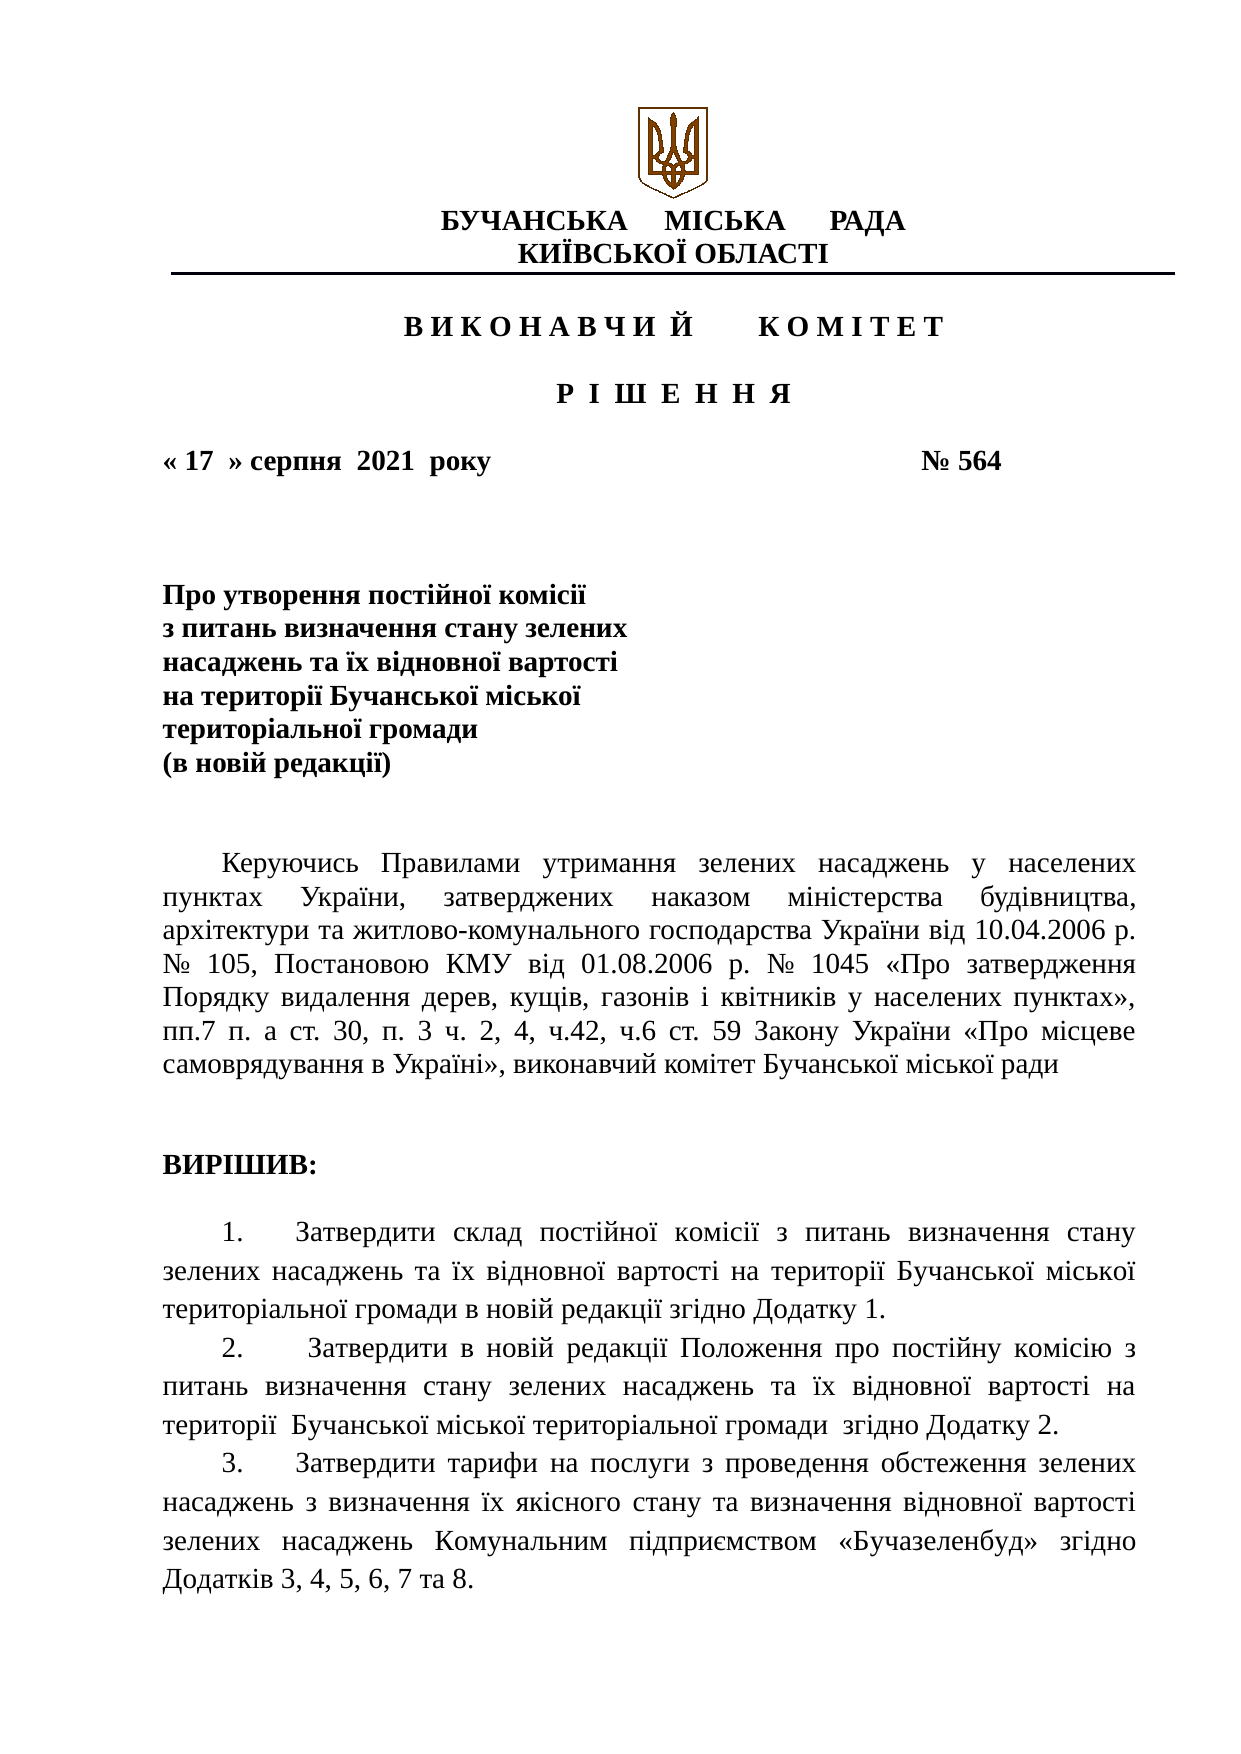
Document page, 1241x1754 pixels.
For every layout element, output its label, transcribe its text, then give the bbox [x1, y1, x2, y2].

text « 17 » серпня 2021 року № 564 [162, 443, 1137, 476]
text Р І Ш Е Н Н Я [148, 376, 1152, 409]
text БУЧАНСЬКА МІСЬКА РАДА [148, 203, 1152, 236]
text Керуючись Правилами утримання зелених насаджень у населених пунктах України, затверджених наказом міністерства будівництва, архітектури та житлово-комунального господарства України від 10.04.2006 р. № 105, Постановою КМУ від 01.08.2006 р. № 1045 «Про затвердження Порядку видалення дерев, кущів, газонів і квітників у населених пунктах», пп.7 п. а ст. 30, п. 3 ч. 2, 4, ч.42, ч.6 ст. 59 Закону України «Про місцеве самоврядування в Україні», виконавчий комітет Бучанської міської ради [162, 845, 1137, 1080]
list Затвердити склад постійної комісії з питань визначення стану зелених насаджень та їх відновної вартості на території Бучанської міської територіальної громади в новій редакції згідно Додатку 1. [162, 1214, 1137, 1325]
text територіальної громади [162, 711, 1137, 745]
text Про утворення постійної комісії [162, 577, 1137, 611]
list Затвердити в новій редакції Положення про постійну комісію з питань визначення стану зелених насаджень та їх відновної вартості на території Бучанської міської територіальної громади згідно Додатку 2. [162, 1330, 1137, 1441]
text КИЇВСЬКОЇ ОБЛАСТІ [171, 236, 1175, 272]
text на території Бучанської міської [162, 678, 1137, 711]
text В И К О Н А В Ч И Й К О М І Т Е Т [148, 309, 1152, 342]
text з питань визначення стану зелених [162, 611, 1137, 644]
text насаджень та їх відновної вартості [162, 644, 1137, 678]
text (в новій редакції) [162, 745, 1137, 778]
picture [631, 101, 716, 203]
text ВИРІШИВ: [162, 1147, 1137, 1181]
list Затвердити тарифи на послуги з проведення обстеження зелених насаджень з визначення їх якісного стану та визначення відновної вартості зелених насаджень Комунальним підприємством «Бучазеленбуд» згідно Додатків 3, 4, 5, 6, 7 та 8. [162, 1446, 1137, 1595]
